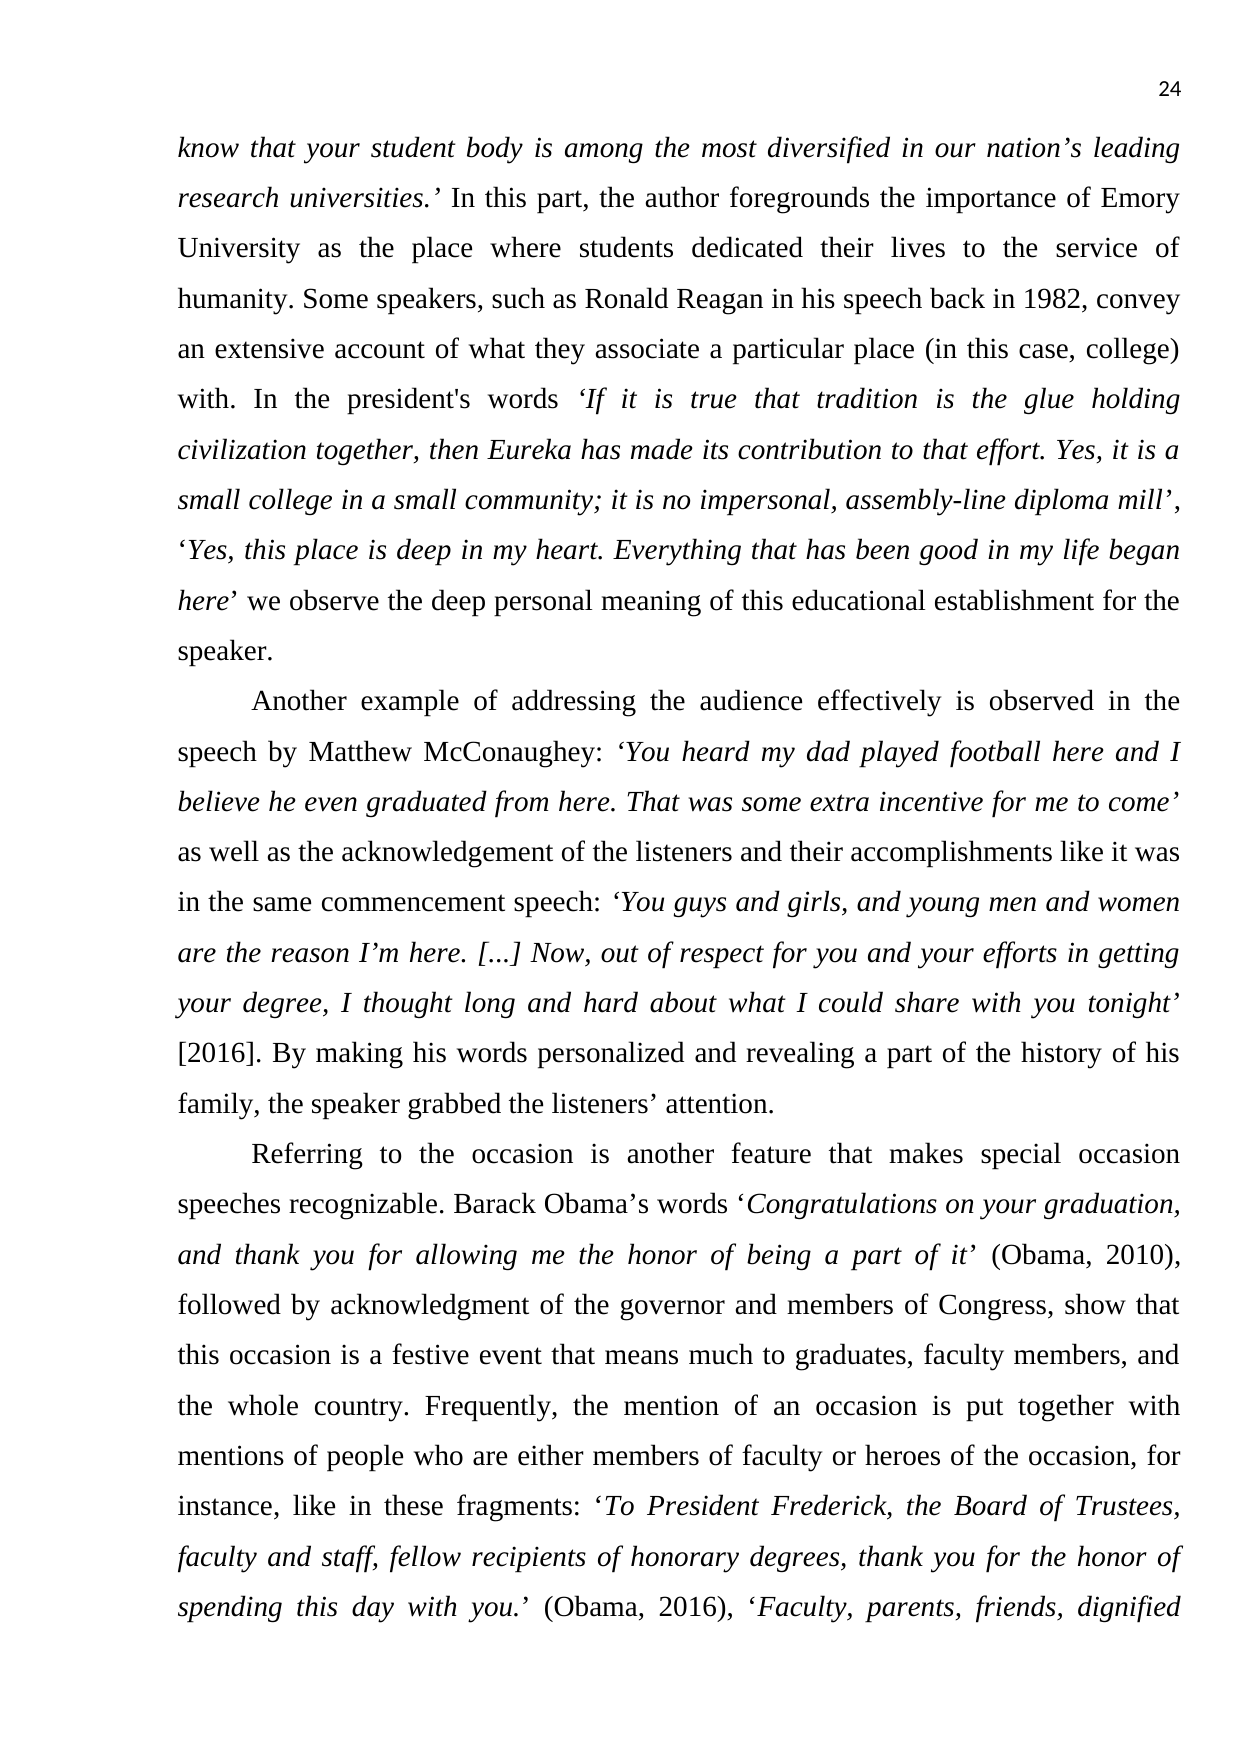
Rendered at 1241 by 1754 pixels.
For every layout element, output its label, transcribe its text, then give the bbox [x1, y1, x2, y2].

text Another example of addressing the audience effectively is observed in the speech by Matthew McConaughey: ‘You heard my dad played football here and I believe he even graduated from here. That was some extra incentive for me to come’ as well as the acknowledgement of the listeners and their accomplishments like it was in the same commencement speech: ‘You guys and girls, and young men and women are the reason I’m here. [...] Now, out of respect for you and your efforts in getting your degree, I thought long and hard about what I could share with you tonight’ [2016]. By making his words personalized and revealing a part of the history of his family, the speaker grabbed the listeners’ attention. [177, 683, 1181, 1119]
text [177, 1136, 1181, 1622]
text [177, 130, 1181, 667]
